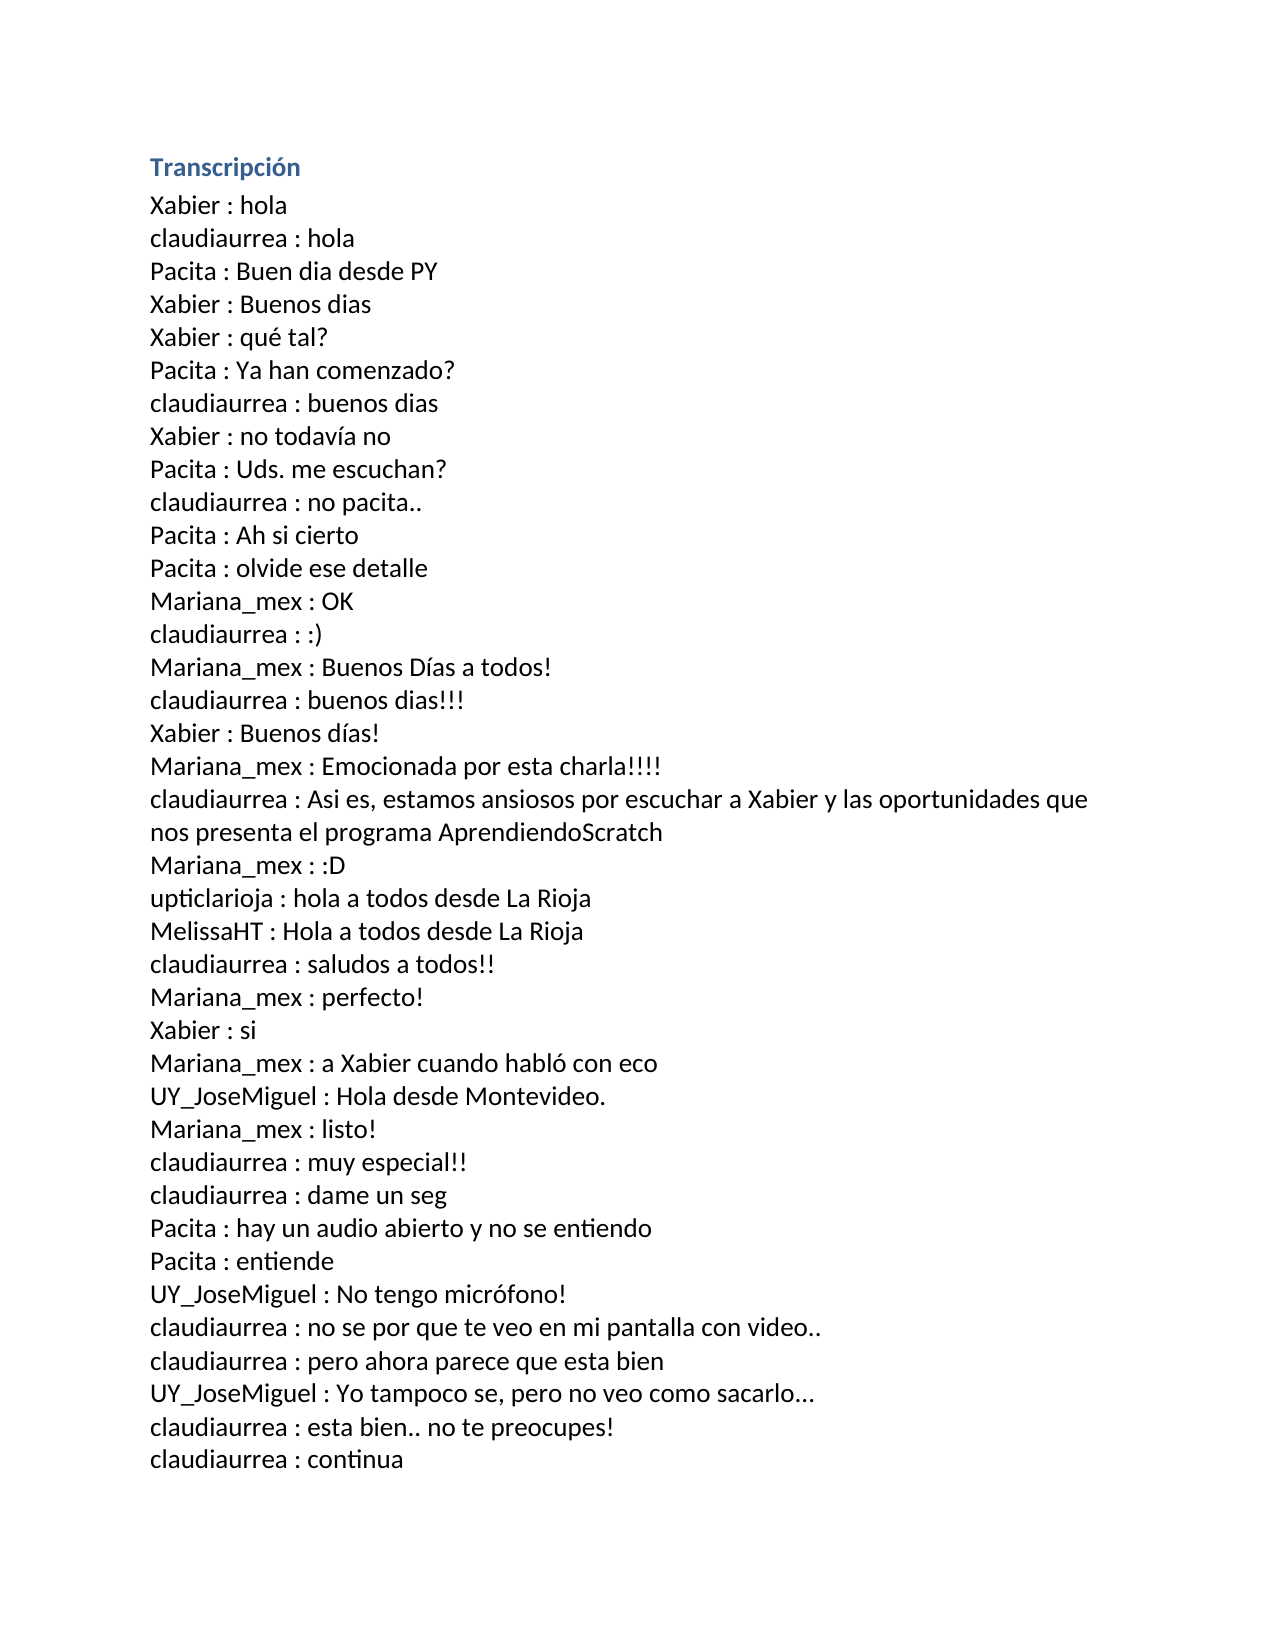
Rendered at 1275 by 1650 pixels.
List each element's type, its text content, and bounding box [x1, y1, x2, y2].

text claudiaurrea : :) [150, 617, 1125, 650]
text Mariana_mex : Emocionada por esta charla!!!! [150, 749, 1125, 782]
text Mariana_mex : a Xabier cuando habló con eco [150, 1046, 1125, 1079]
text claudiaurrea : hola [150, 221, 1125, 254]
text claudiaurrea : Asi es, estamos ansiosos por escuchar a Xabier y las oportunidades que nos presenta el programa AprendiendoScratch [150, 782, 1125, 848]
text Pacita : entiende [150, 1244, 1125, 1278]
text UY_JoseMiguel : No tengo micrófono! [150, 1278, 1125, 1311]
text upticlarioja : hola a todos desde La Rioja [150, 881, 1125, 914]
subtitle Transcripción [150, 150, 1125, 183]
text Xabier : no todavía no [150, 419, 1125, 452]
text claudiaurrea : saludos a todos!! [150, 947, 1125, 980]
text Pacita : Ya han comenzado? [150, 353, 1125, 386]
text claudiaurrea : buenos dias!!! [150, 683, 1125, 716]
text Mariana_mex : :D [150, 848, 1125, 881]
text Xabier : hola [150, 188, 1125, 221]
text claudiaurrea : dame un seg [150, 1178, 1125, 1212]
text Mariana_mex : perfecto! [150, 980, 1125, 1013]
text claudiaurrea : esta bien.. no te preocupes! [150, 1410, 1125, 1443]
text claudiaurrea : buenos dias [150, 386, 1125, 419]
text Pacita : olvide ese detalle [150, 551, 1125, 584]
text MelissaHT : Hola a todos desde La Rioja [150, 914, 1125, 947]
text Xabier : Buenos dias [150, 287, 1125, 320]
text claudiaurrea : muy especial!! [150, 1146, 1125, 1178]
text Xabier : qué tal? [150, 320, 1125, 353]
text claudiaurrea : continua [150, 1443, 1125, 1476]
text Mariana_mex : OK [150, 584, 1125, 617]
text Xabier : si [150, 1013, 1125, 1046]
text claudiaurrea : no se por que te veo en mi pantalla con video.. [150, 1311, 1125, 1344]
text Pacita : Buen dia desde PY [150, 254, 1125, 287]
text Mariana_mex : listo! [150, 1112, 1125, 1146]
text Pacita : hay un audio abierto y no se entiendo [150, 1212, 1125, 1244]
text Pacita : Uds. me escuchan? [150, 452, 1125, 485]
text UY_JoseMiguel : Hola desde Montevideo. [150, 1079, 1125, 1112]
text UY_JoseMiguel : Yo tampoco se, pero no veo como sacarlo... [150, 1377, 1125, 1410]
text Xabier : Buenos días! [150, 716, 1125, 749]
text Mariana_mex : Buenos Días a todos! [150, 650, 1125, 683]
text claudiaurrea : pero ahora parece que esta bien [150, 1344, 1125, 1377]
text Pacita : Ah si cierto [150, 518, 1125, 551]
text claudiaurrea : no pacita.. [150, 485, 1125, 518]
